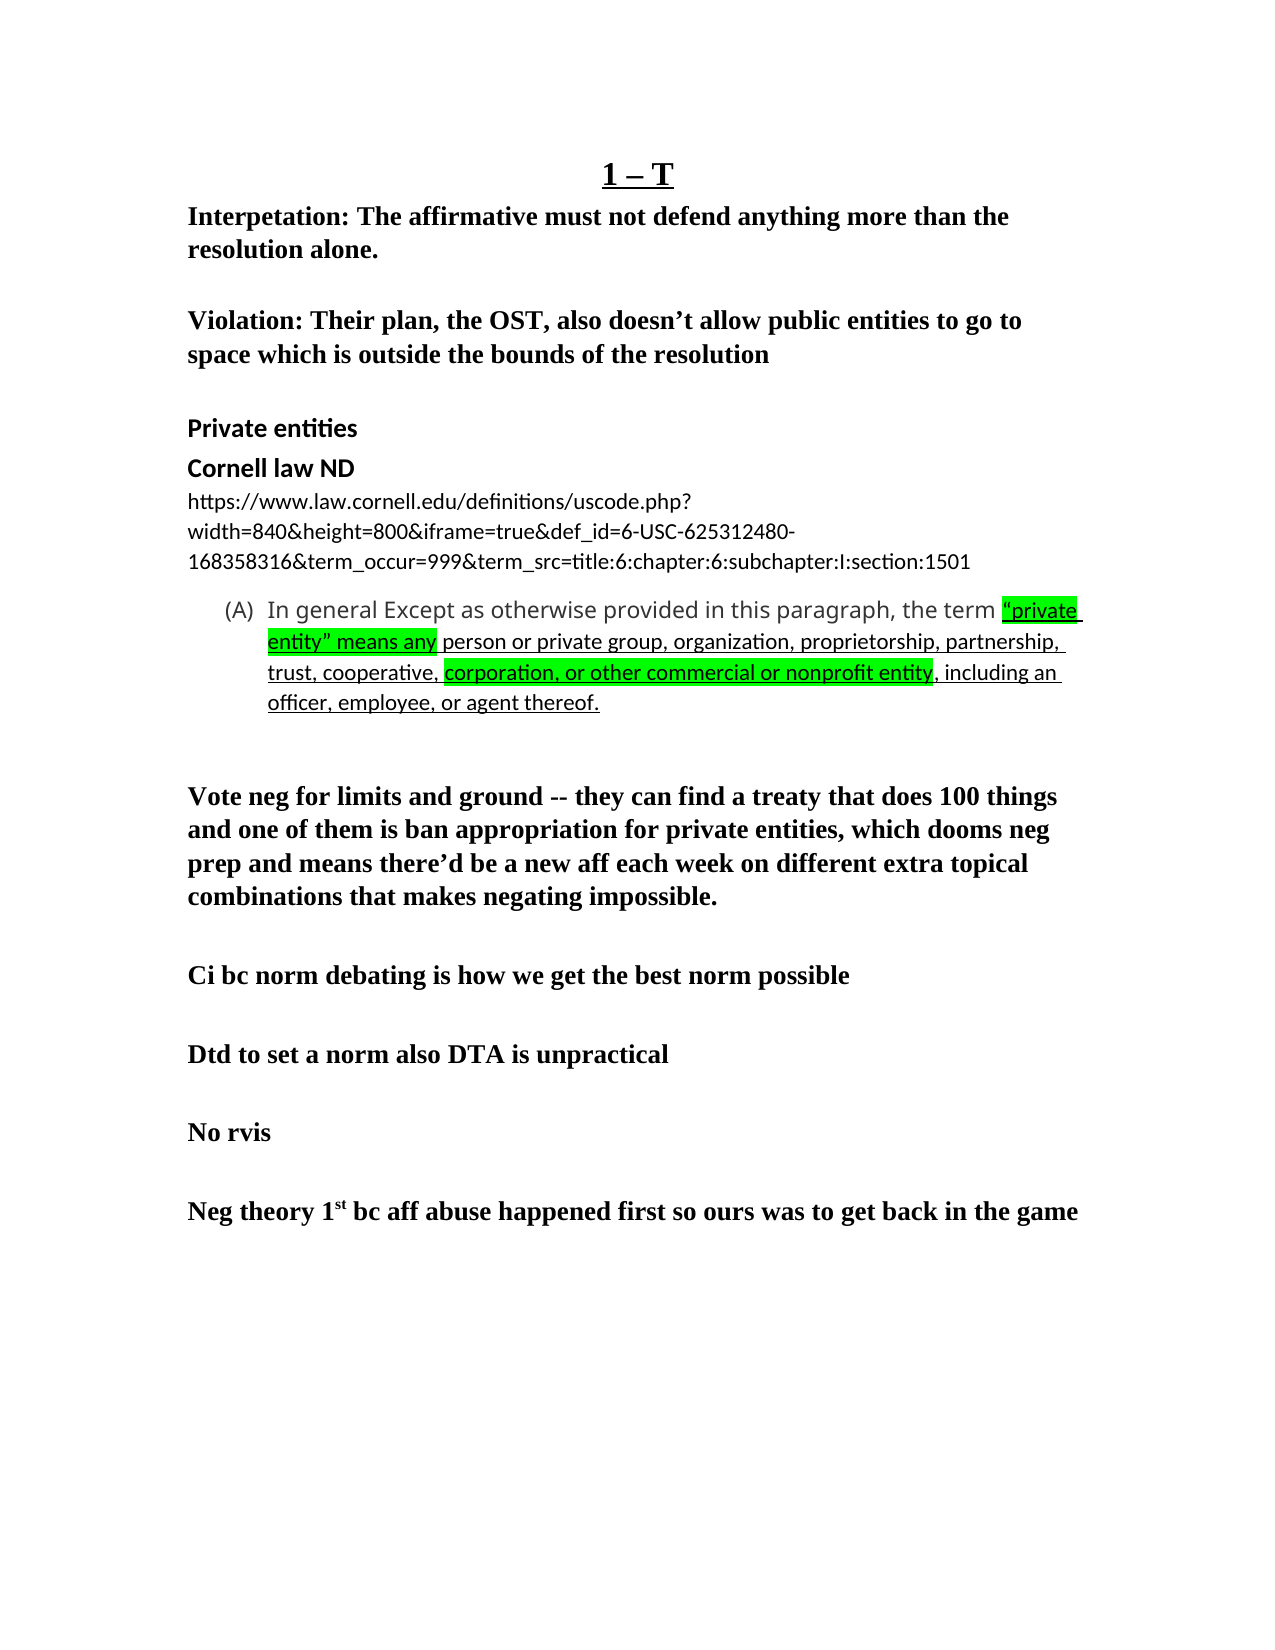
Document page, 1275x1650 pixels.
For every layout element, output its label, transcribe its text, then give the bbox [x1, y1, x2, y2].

subtitle Ci bc norm debating is how we get the best norm possible [187, 959, 1087, 990]
subtitle Vote neg for limits and ground -- they can find a treaty that does 100 things and one of them is ban appropriation for private entities, which dooms neg prep and means there’d be a new aff each week on different extra topical combinations that makes negating impossible. [187, 780, 1087, 912]
subtitle Dtd to set a norm also DTA is unpractical [187, 1038, 1087, 1069]
subtitle Violation: Their plan, the OST, also doesn’t allow public entities to go to space which is outside the bounds of the resolution [187, 271, 1087, 369]
list In general Except as otherwise provided in this paragraph, the term “private entity” means any person or private group, organization, proprietorship, partnership, trust, cooperative, corporation, or other commercial or nonprofit entity, including an officer, employee, or agent thereof. [225, 594, 1087, 716]
subtitle Neg theory 1st bc aff abuse happened first so ours was to get back in the game [187, 1195, 1087, 1226]
subtitle No rvis [187, 1116, 1087, 1148]
subtitle Cornell law ND [187, 451, 1087, 484]
subtitle 1 – T [187, 154, 1087, 192]
subtitle Private entities [187, 376, 1087, 444]
subtitle Interpetation: The affirmative must not defend anything more than the resolution alone. [187, 200, 1087, 264]
text https://www.law.cornell.edu/definitions/uscode.php?width=840&height=800&iframe=true&def_id=6-USC-625312480-168358316&term_occur=999&term_src=title:6:chapter:6:subchapter:I:section:1501 [187, 487, 1087, 575]
